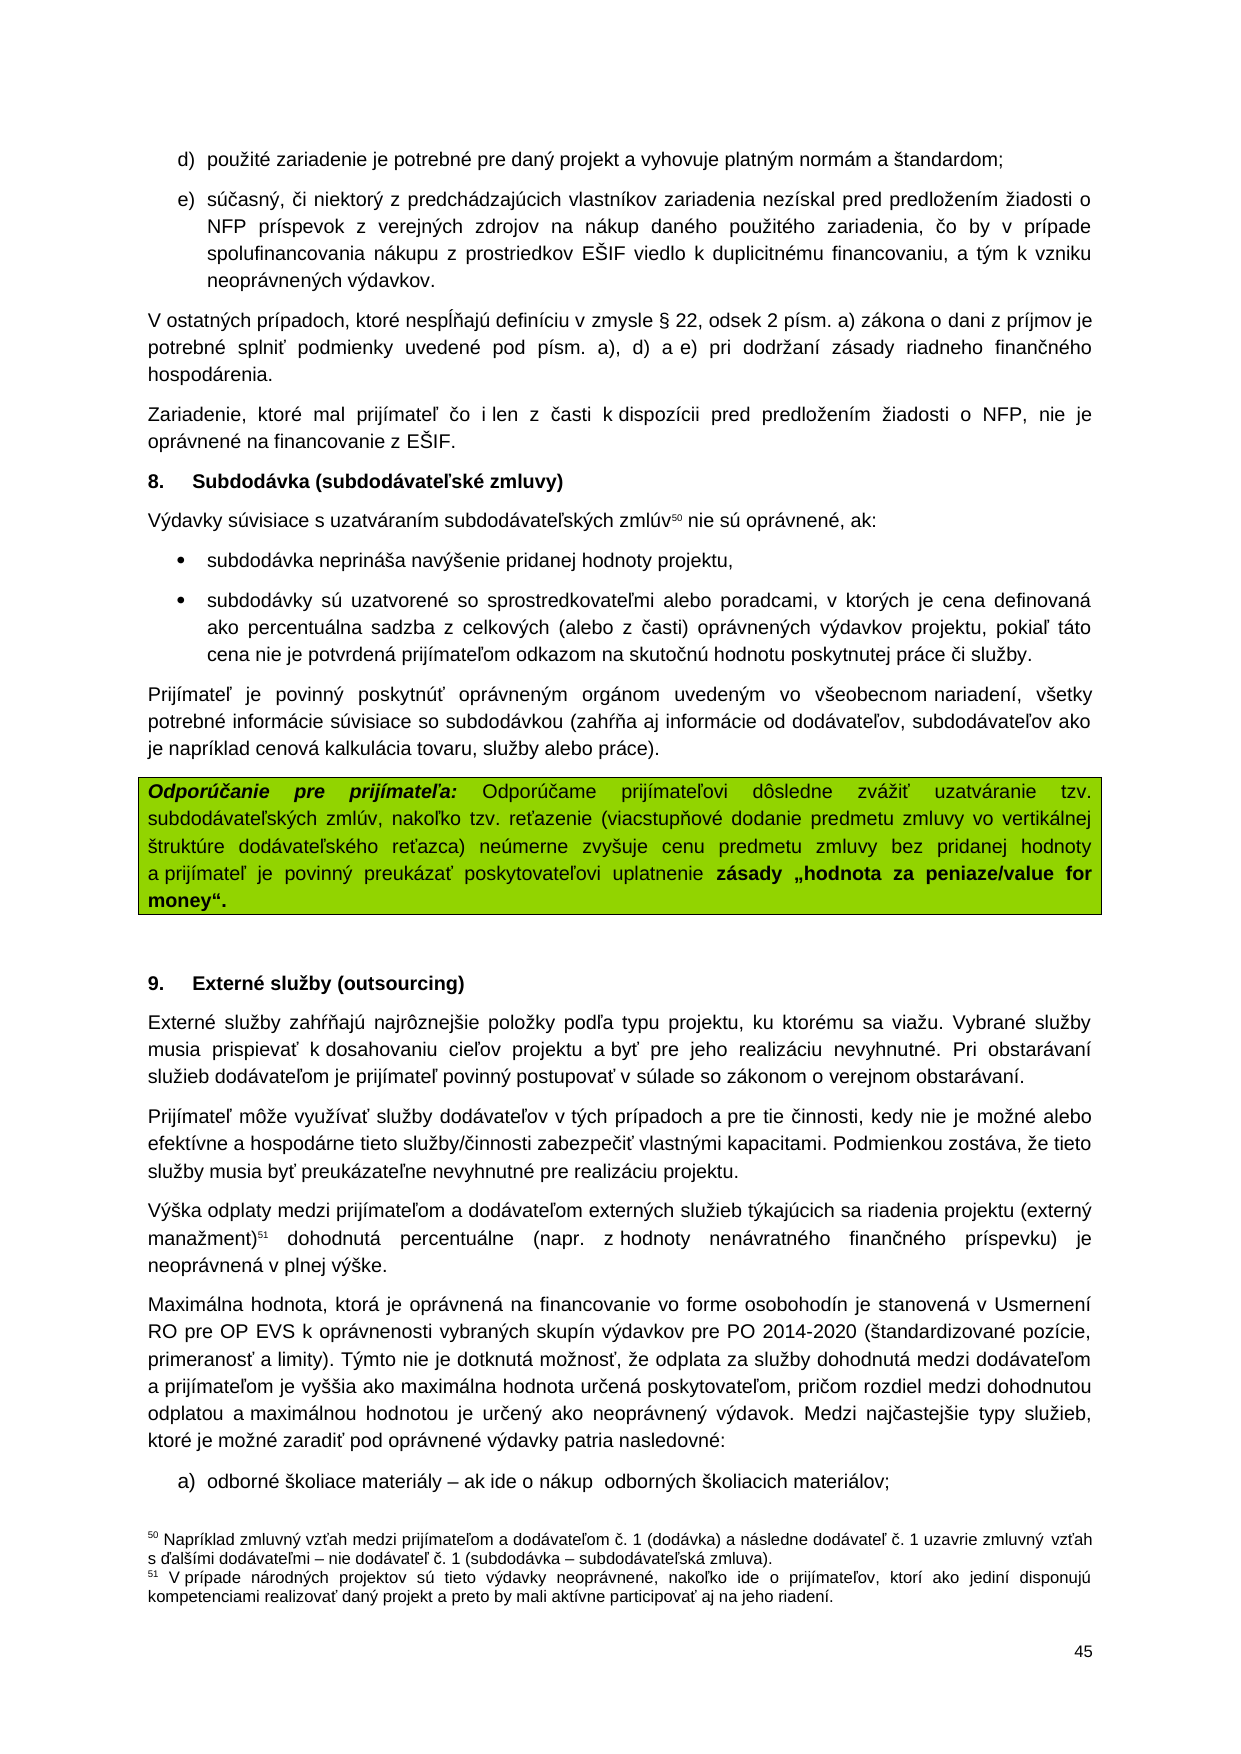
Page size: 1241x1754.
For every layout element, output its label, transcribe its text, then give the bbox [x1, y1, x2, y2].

text V ostatných prípadoch, ktoré nespĺňajú definíciu v zmysle § 22, odsek 2 písm. a) zákona o dani z príjmov je potrebné splniť podmienky uvedené pod písm. a), d) a e) pri dodržaní zásady riadneho finančného hospodárenia. [148, 309, 1092, 386]
text Výdavky súvisiace s uzatváraním subdodávateľských zmlúv nie sú oprávnené, ak: [148, 509, 1092, 532]
list Subdodávka (subdodávateľské zmluvy) [148, 469, 1092, 492]
list súčasný, či niektorý z predchádzajúcich vlastníkov zariadenia nezískal pred predložením žiadosti o NFP príspevok z verejných zdrojov na nákup daného použitého zariadenia, čo by v prípade spolufinancovania nákupu z prostriedkov EŠIF viedlo k duplicitnému financovaniu, a tým k vzniku neoprávnených výdavkov. [177, 187, 1092, 292]
text Maximálna hodnota, ktorá je oprávnená na financovanie vo forme osobohodín je stanovená v Usmernení RO pre OP EVS k oprávnenosti vybraných skupín výdavkov pre PO 2014-2020 (štandardizované pozície, primeranosť a limity). Týmto nie je dotknutá možnosť, že odplata za služby dohodnutá medzi dodávateľom a prijímateľom je vyššia ako maximálna hodnota určená poskytovateľom, pričom rozdiel medzi dohodnutou odplatou a maximálnou hodnotou je určený ako neoprávnený výdavok. Medzi najčastejšie typy služieb, ktoré je možné zaradiť pod oprávnené výdavky patria nasledovné: [148, 1293, 1092, 1452]
list odborné školiace materiály – ak ide o nákup odborných školiacich materiálov; [177, 1469, 1092, 1493]
text Prijímateľ je povinný poskytnúť oprávneným orgánom uvedeným vo všeobecnom nariadení, všetky potrebné informácie súvisiace so subdodávkou (zahŕňa aj informácie od dodávateľov, subdodávateľov ako je napríklad cenová kalkulácia tovaru, služby alebo práce). [148, 683, 1092, 760]
text Výška odplaty medzi prijímateľom a dodávateľom externých služieb týkajúcich sa riadenia projektu (externý manažment) dohodnutá percentuálne (napr. z hodnoty nenávratného finančného príspevku) je neoprávnená v plnej výške. [148, 1199, 1092, 1276]
list Externé služby (outsourcing) [148, 971, 1092, 994]
text subdodávky sú uzatvorené so sprostredkovateľmi alebo poradcami, v ktorých je cena definovaná ako percentuálna sadzba z celkových (alebo z časti) oprávnených výdavkov projektu, pokiaľ táto cena nie je potvrdená prijímateľom odkazom na skutočnú hodnotu poskytnutej práce či služby. [177, 589, 1092, 666]
text Externé služby zahŕňajú najrôznejšie položky podľa typu projektu, ku ktorému sa viažu. Vybrané služby musia prispievať k dosahovaniu cieľov projektu a byť pre jeho realizáciu nevyhnutné. Pri obstarávaní služieb dodávateľom je prijímateľ povinný postupovať v súlade so zákonom o verejnom obstarávaní. [148, 1011, 1092, 1088]
list použité zariadenie je potrebné pre daný projekt a vyhovuje platným normám a štandardom; [177, 148, 1092, 170]
text subdodávka neprináša navýšenie pridanej hodnoty projektu, [177, 549, 1092, 572]
list Odporúčanie pre prijímateľa: Odporúčame prijímateľovi dôsledne zvážiť uzatváranie tzv. subdodávateľských zmlúv, nakoľko tzv. reťazenie (viacstupňové dodanie predmetu zmluvy vo vertikálnej štruktúre dodávateľského reťazca) neúmerne zvyšuje cenu predmetu zmluvy bez pridanej hodnoty a prijímateľ je povinný preukázať poskytovateľovi uplatnenie zásady „hodnota za peniaze/value for money“. [139, 778, 1101, 914]
text Zariadenie, ktoré mal prijímateľ čo i len z časti k dispozícii pred predložením žiadosti o NFP, nie je oprávnené na financovanie z EŠIF. [148, 403, 1092, 453]
text Prijímateľ môže využívať služby dodávateľov v tých prípadoch a pre tie činnosti, kedy nie je možné alebo efektívne a hospodárne tieto služby/činnosti zabezpečiť vlastnými kapacitami. Podmienkou zostáva, že tieto služby musia byť preukázateľne nevyhnutné pre realizáciu projektu. [148, 1105, 1092, 1182]
